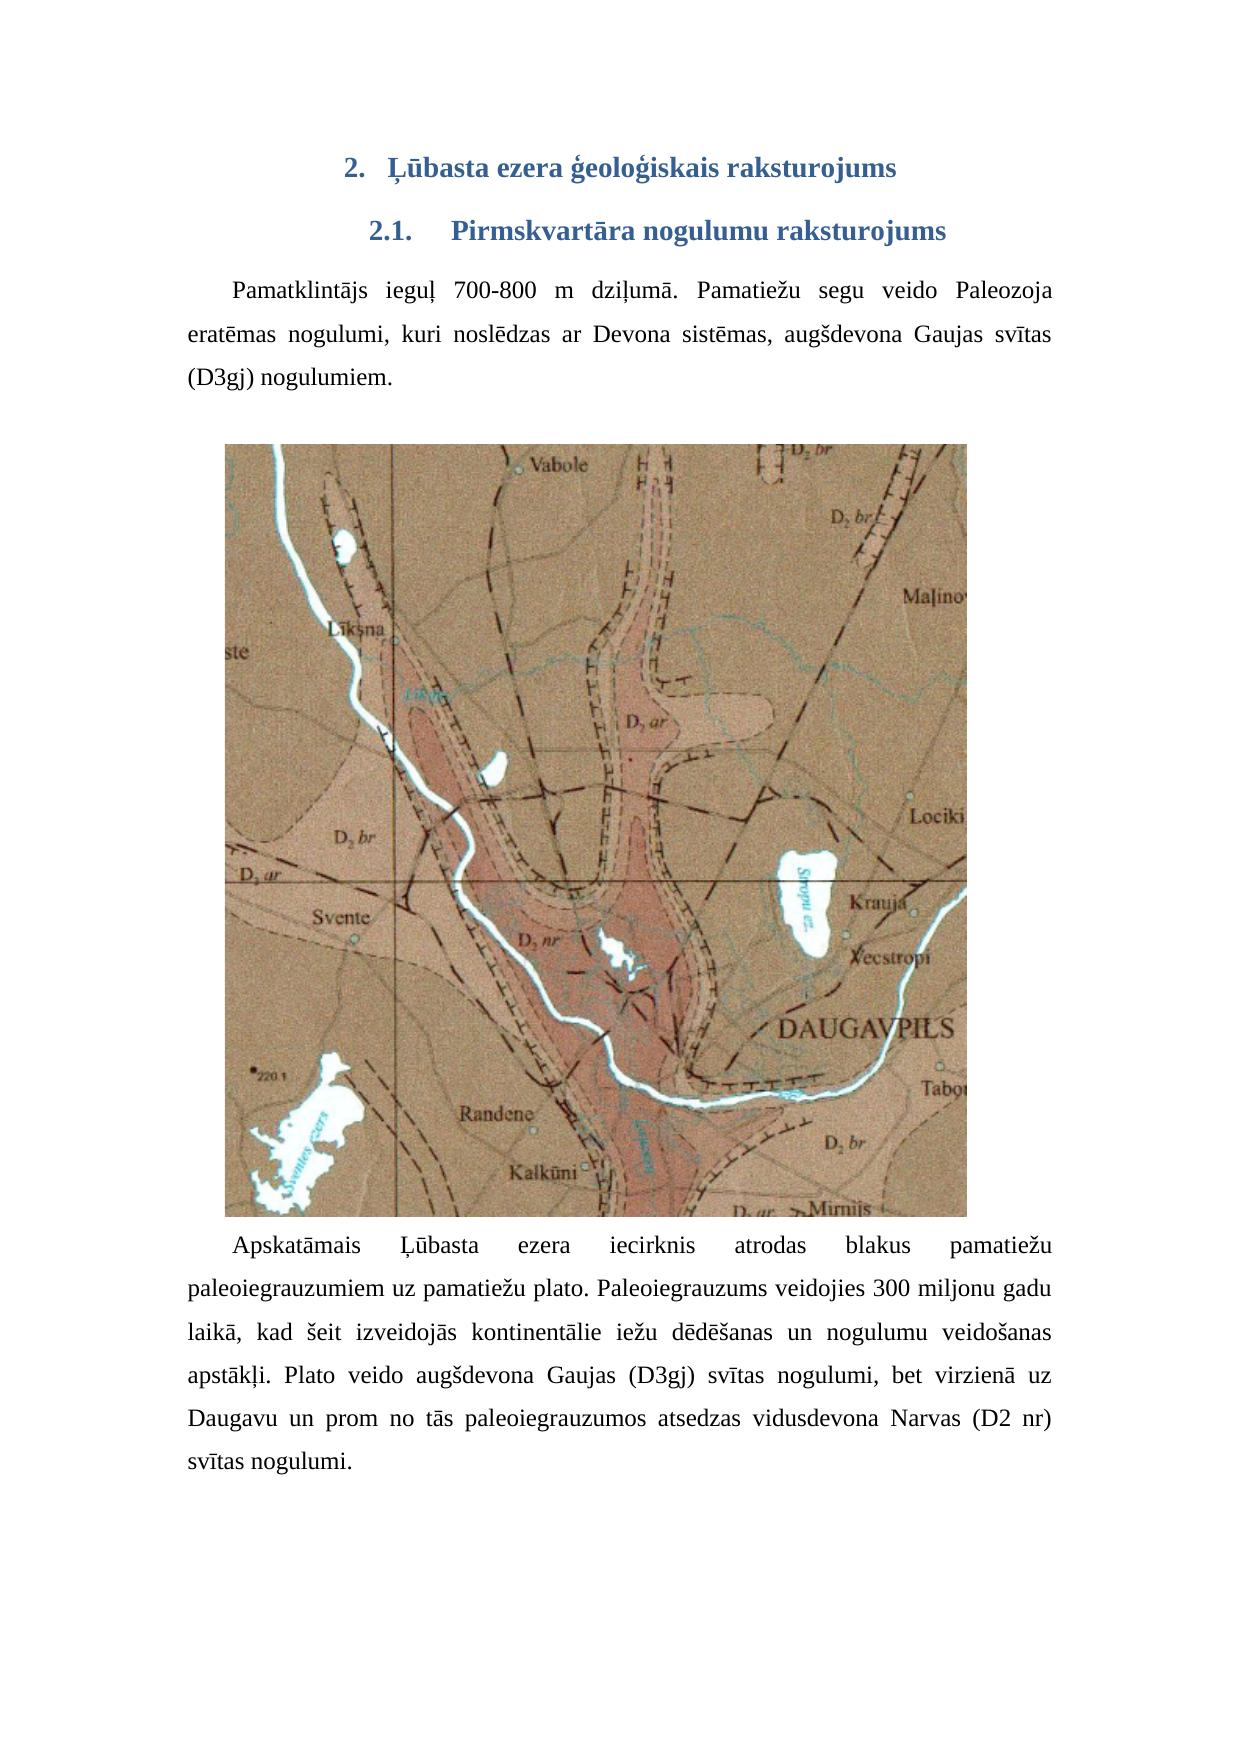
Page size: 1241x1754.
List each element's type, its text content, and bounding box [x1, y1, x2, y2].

subtitle Ļūbasta ezera ģeoloģiskais raksturojums [187, 150, 1053, 183]
text Apskatāmais Ļūbasta ezera iecirknis atrodas blakus pamatiežu paleoiegrauzumiem uz pamatiežu plato. Paleoiegrauzums veidojies 300 miljonu gadu laikā, kad šeit izveidojās kontinentālie iežu dēdēšanas un nogulumu veidošanas apstākļi. Plato veido augšdevona Gaujas (D3gj) svītas nogulumi, bet virzienā uz Daugavu un prom no tās paleoiegrauzumos atsedzas vidusdevona Narvas (D2 nr) svītas nogulumi. [187, 1230, 1053, 1475]
subtitle Pirmskvartāra nogulumu raksturojums [262, 213, 1053, 246]
text Pamatklintājs ieguļ 700-800 m dziļumā. Pamatiežu segu veido Paleozoja eratēmas nogulumi, kuri noslēdzas ar Devona sistēmas, augšdevona Gaujas svītas (D3gj) nogulumiem. [187, 276, 1053, 391]
picture [224, 444, 967, 1217]
